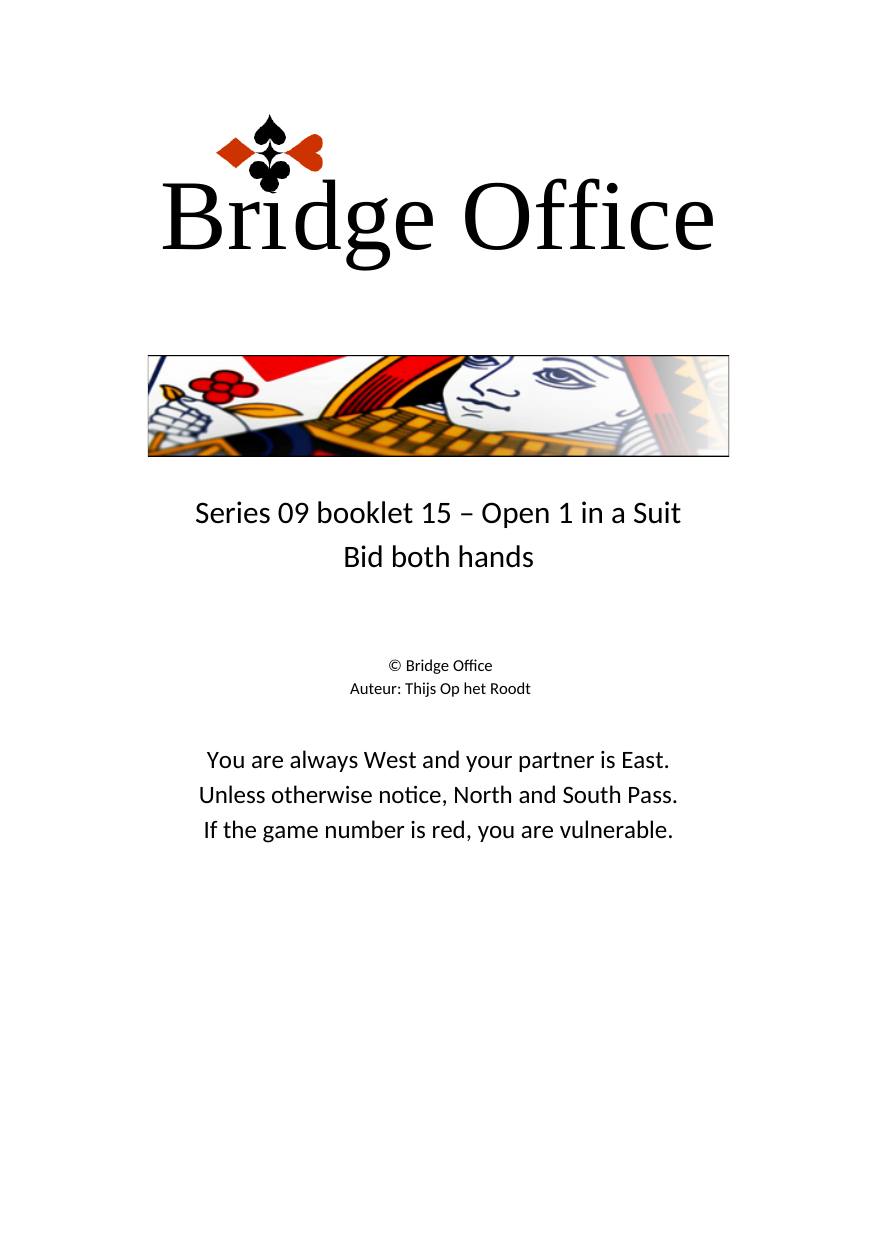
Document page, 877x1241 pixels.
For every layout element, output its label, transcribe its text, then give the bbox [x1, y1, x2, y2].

text If the game number is red, you are vulnerable. [148, 814, 729, 845]
picture [147, 355, 730, 457]
text Bid both hands [148, 537, 729, 575]
picture [215, 113, 323, 192]
text Auteur: Thijs Op het Roodt You are always West and your partner is East. [148, 678, 729, 775]
text Unless otherwise notice, North and South Pass. [148, 779, 729, 810]
text © Bridge Office [148, 655, 729, 676]
text Series 09 booklet 15 – Open 1 in a Suit [148, 493, 729, 531]
